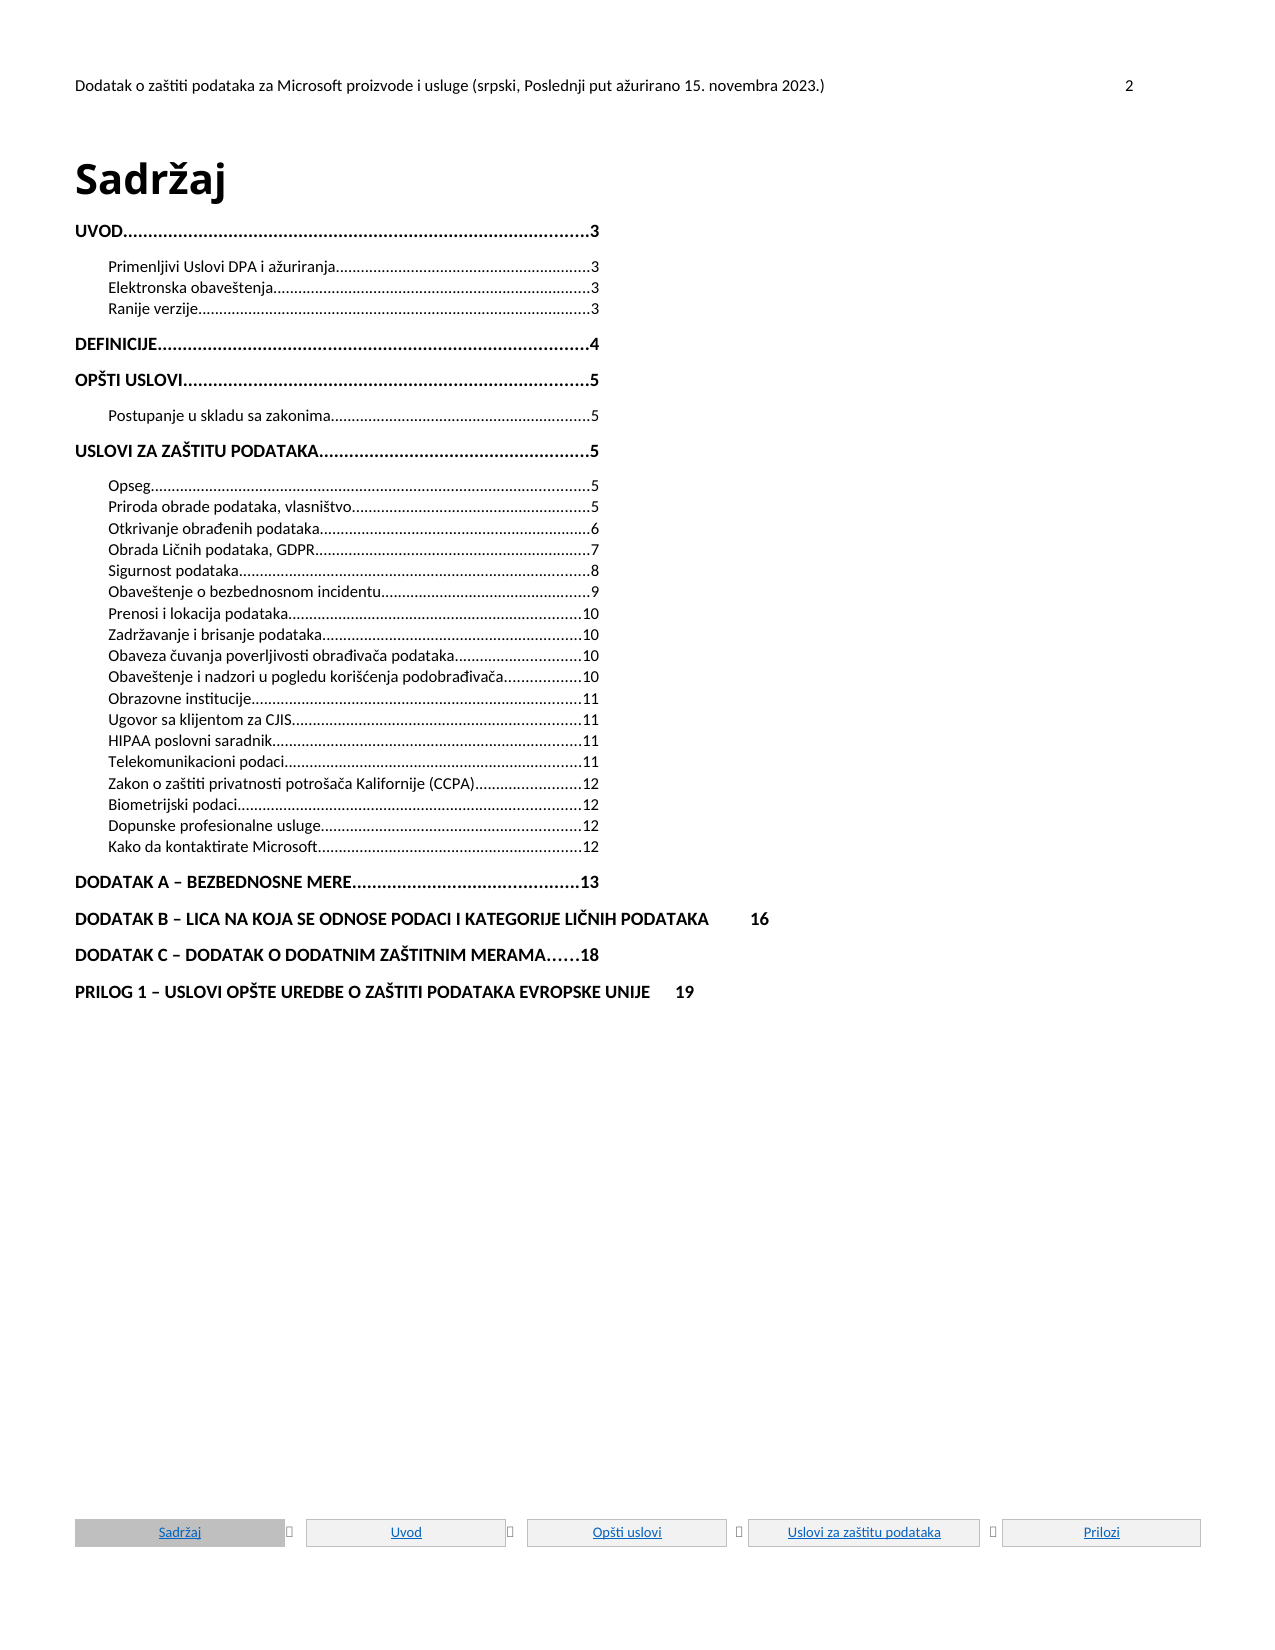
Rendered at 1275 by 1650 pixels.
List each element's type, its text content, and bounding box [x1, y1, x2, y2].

text Biometrijski podaci 12 [108, 794, 1200, 814]
text Opseg 5 [108, 476, 1200, 496]
text Postupanje u skladu sa zakonima 5 [108, 405, 1200, 426]
text Obrazovne institucije 11 [108, 688, 1200, 708]
text Ranije verzije 3 [108, 298, 1200, 319]
text Primenljivi Uslovi DPA i ažuriranja 3 [108, 256, 1200, 276]
text Dodatak C – Dodatak o dodatnim zaštitnim merama 18 [75, 944, 1200, 967]
text Telekomunikacioni podaci 11 [108, 752, 1200, 772]
text Obaveštenje i nadzori u pogledu korišćenja podobrađivača 10 [108, 667, 1200, 687]
text Prenosi i lokacija podataka 10 [108, 603, 1200, 623]
text Uslovi za zaštitu podataka 5 [75, 439, 1200, 462]
text Opšti uslovi 5 [75, 369, 1200, 392]
text Dopunske profesionalne usluge 12 [108, 816, 1200, 836]
text Dodatak B – Lica na koja se odnose podaci i kategorije ličnih podataka 16 [75, 907, 1200, 930]
text Priroda obrade podataka, vlasništvo 5 [108, 497, 1200, 517]
text Otkrivanje obrađenih podataka 6 [108, 518, 1200, 538]
text Obrada Ličnih podataka, GDPR 7 [108, 539, 1200, 559]
text Dodatak A – Bezbednosne mere 13 [75, 871, 1200, 893]
text Kako da kontaktirate Microsoft 12 [108, 837, 1200, 857]
text Zadržavanje i brisanje podataka 10 [108, 624, 1200, 644]
text Definicije 4 [75, 332, 1200, 355]
text Prilog 1 – Uslovi Opšte uredbe o zaštiti podataka Evropske unije 19 [75, 980, 1200, 1003]
text Uvod 3 [75, 219, 1200, 242]
text Obaveza čuvanja poverljivosti obrađivača podataka 10 [108, 646, 1200, 666]
text Zakon o zaštiti privatnosti potrošača Kalifornije (CCPA) 12 [108, 773, 1200, 793]
text HIPAA poslovni saradnik 11 [108, 731, 1200, 751]
text Sigurnost podataka 8 [108, 561, 1200, 581]
text Obaveštenje o bezbednosnom incidentu 9 [108, 582, 1200, 602]
text Ugovor sa klijentom za CJIS 11 [108, 709, 1200, 729]
text Elektronska obaveštenja 3 [108, 277, 1200, 297]
list Sadržaj [75, 150, 1200, 207]
